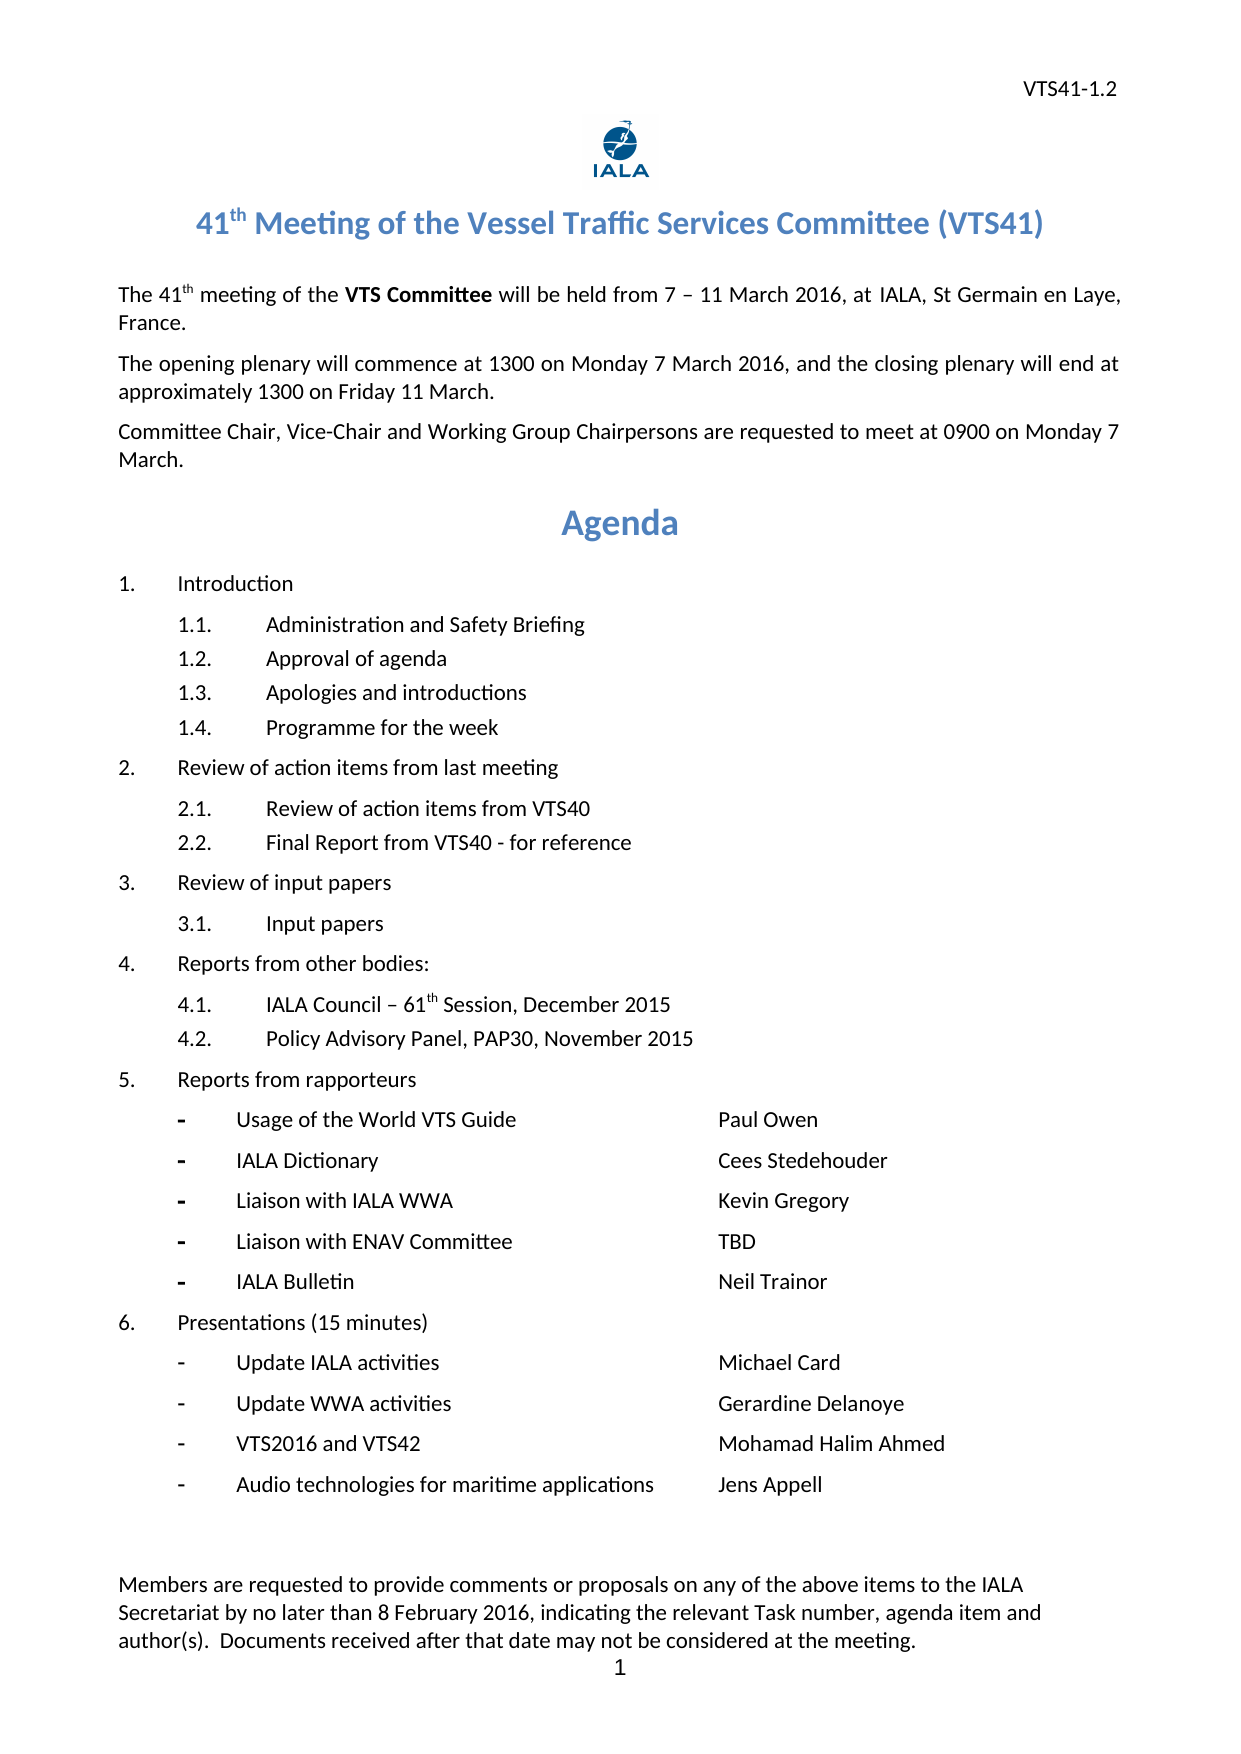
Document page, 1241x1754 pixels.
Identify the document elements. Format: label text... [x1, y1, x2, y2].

text Committee Chair, Vice-Chair and Working Group Chairpersons are requested to meet at 0900 on Monday 7 March. [118, 417, 1122, 473]
list Reports from other bodies: [118, 949, 1122, 978]
picture [581, 114, 659, 190]
text The 41th meeting of the VTS Committee will be held from 7 – 11 March 2016, at IALA, St Germain en Laye, France. [118, 280, 1122, 336]
list Review of input papers [118, 868, 1122, 897]
text Apologies and introductions [177, 678, 1122, 706]
list Review of action items from last meeting [118, 753, 1122, 781]
text Administration and Safety Briefing [177, 610, 1122, 638]
text Policy Advisory Panel, PAP30, November 2015 [177, 1024, 1122, 1052]
text The opening plenary will commence at 1300 on Monday 7 March 2016, and the closing plenary will end at approximately 1300 on Friday 11 March. [118, 349, 1122, 405]
list Usage of the World VTS Guide Paul Owen [177, 1105, 1122, 1133]
text IALA Council – 61th Session, December 2015 [177, 990, 1122, 1018]
list Liaison with IALA WWA Kevin Gregory [177, 1186, 1122, 1214]
text Input papers [177, 909, 1122, 937]
list IALA Dictionary Cees Stedehouder [177, 1146, 1122, 1174]
list Liaison with ENAV Committee TBD [177, 1227, 1122, 1255]
list Reports from rapporteurs [118, 1065, 1122, 1093]
list Presentations (15 minutes) [118, 1308, 1122, 1336]
text Agenda [118, 498, 1122, 544]
text Programme for the week [177, 713, 1122, 741]
list Update IALA activities Michael Card [177, 1348, 1122, 1377]
text Approval of agenda [177, 644, 1122, 672]
list Introduction [118, 569, 1122, 597]
list Update WWA activities Gerardine Delanoye [177, 1389, 1122, 1417]
text Review of action items from VTS40 [177, 794, 1122, 822]
list VTS2016 and VTS42 Mohamad Halim Ahmed [177, 1429, 1122, 1458]
text Final Report from VTS40 - for reference [177, 828, 1122, 856]
list Audio technologies for maritime applications Jens Appell [177, 1470, 1122, 1498]
text 41th Meeting of the Vessel Traffic Services Committee (VTS41) [118, 202, 1122, 243]
list IALA Bulletin Neil Trainor [177, 1267, 1122, 1296]
